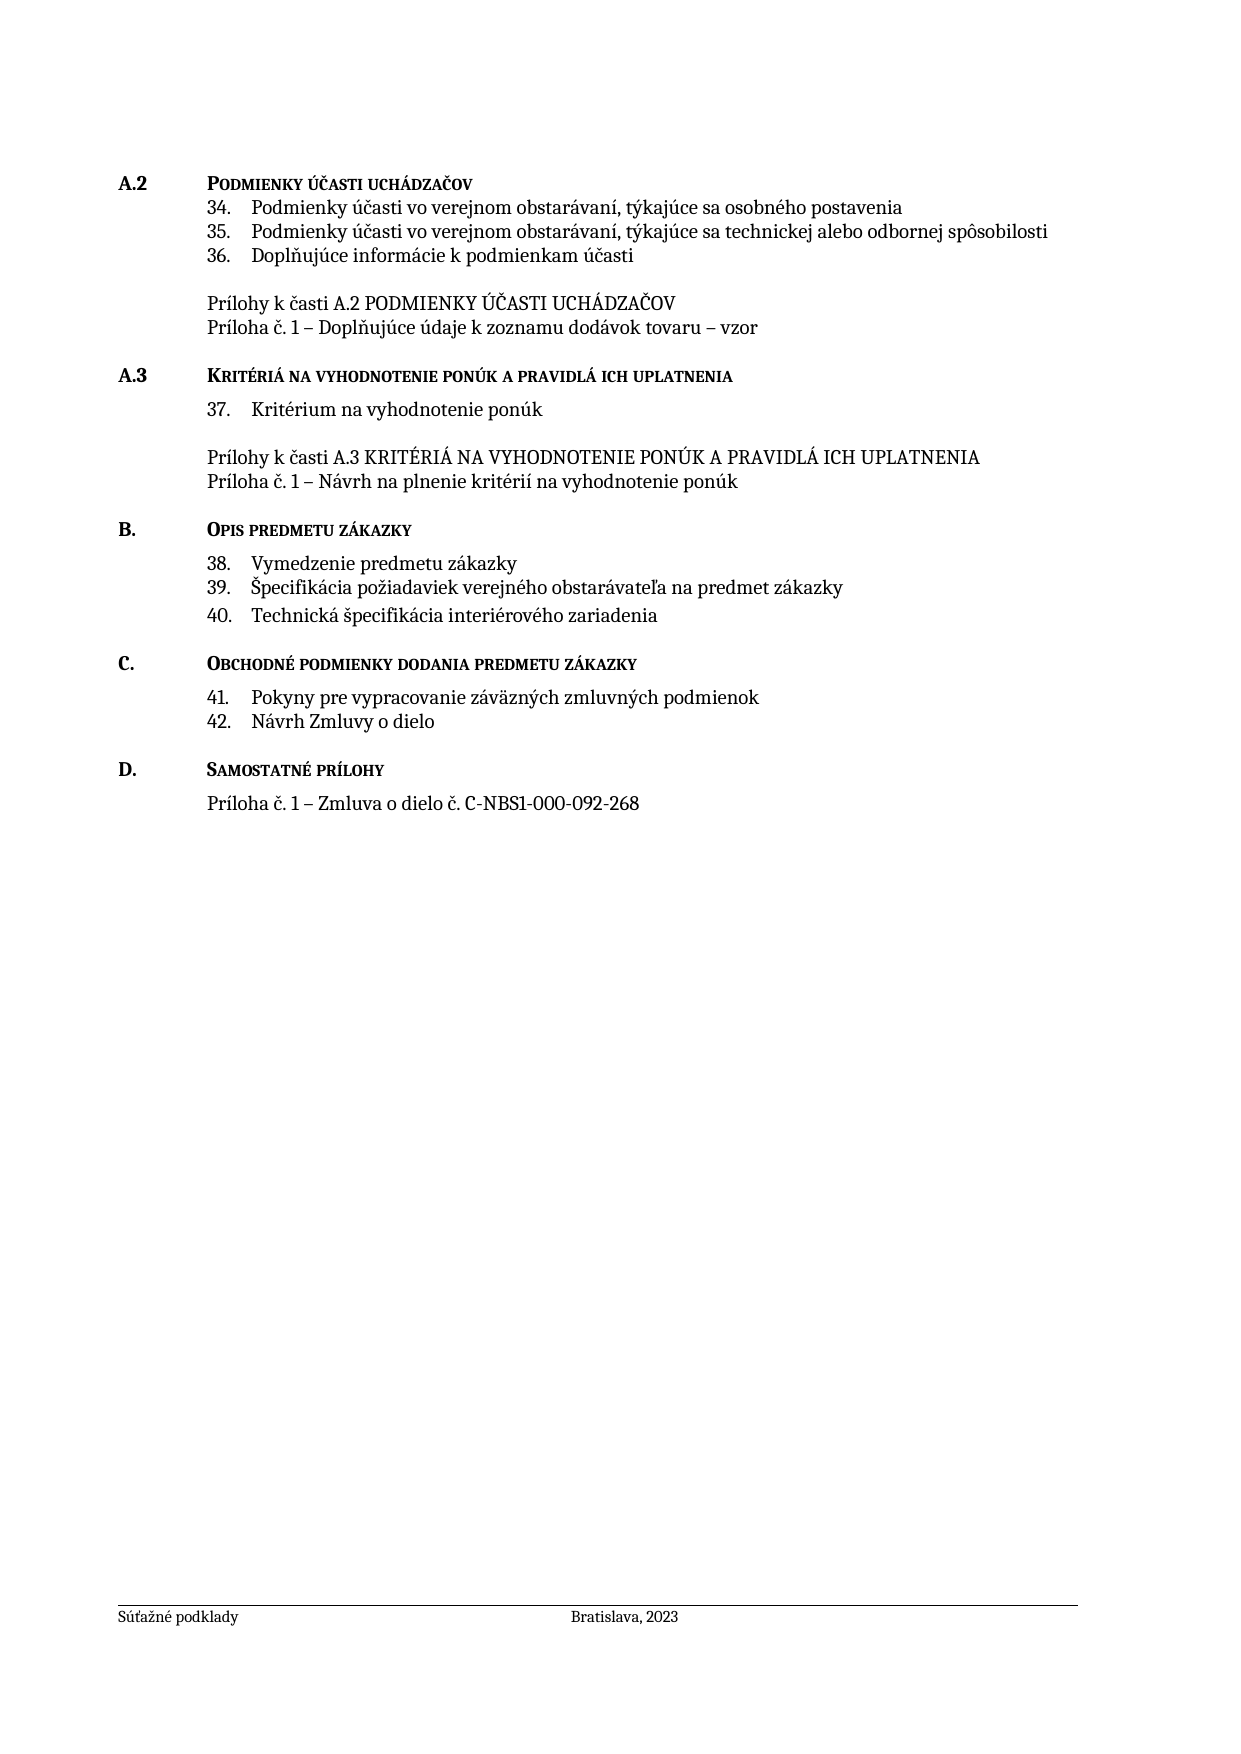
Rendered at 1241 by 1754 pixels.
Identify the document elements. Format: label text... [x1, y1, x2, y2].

text B. Opis predmetu zákazky [118, 517, 1093, 541]
text A.3 Kritériá na vyhodnotenie ponúk a pravidlá ich uplatnenia [118, 363, 1093, 387]
list Špecifikácia požiadaviek verejného obstarávateľa na predmet zákazky [207, 576, 1093, 600]
subtitle Podmienky účasti vo verejnom obstarávaní, týkajúce sa osobného postavenia [207, 196, 1093, 219]
text Príloha č. 1 – Doplňujúce údaje k zoznamu dodávok tovaru – vzor [207, 315, 1093, 339]
subtitle Doplňujúce informácie k podmienkam účasti [207, 243, 1093, 267]
text C. Obchodné podmienky dodania predmetu zákazky [118, 651, 1093, 675]
text D. Samostatné prílohy [118, 757, 1093, 781]
text A.2 Podmienky účasti uchádzačov [118, 172, 1093, 196]
subtitle Podmienky účasti vo verejnom obstarávaní, týkajúce sa technickej alebo odbornej spôsobilosti [207, 219, 1093, 243]
text Prílohy k časti A.3 KRITÉRIÁ NA VYHODNOTENIE PONÚK A PRAVIDLÁ ICH UPLATNENIA [207, 446, 1093, 469]
text Prílohy k časti A.2 PODMIENKY ÚČASTI UCHÁDZAČOV [207, 291, 1093, 315]
text Príloha č. 1 – Návrh na plnenie kritérií na vyhodnotenie ponúk [207, 469, 1093, 493]
subtitle Vymedzenie predmetu zákazky [207, 552, 1093, 576]
subtitle Technická špecifikácia interiérového zariadenia [207, 603, 1093, 627]
text Príloha č. 1 – Zmluva o dielo č. C-NBS1-000-092-268 [133, 792, 1093, 816]
subtitle Návrh Zmluvy o dielo [207, 709, 1093, 733]
subtitle Pokyny pre vypracovanie záväzných zmluvných podmienok [207, 686, 1093, 709]
subtitle Kritérium na vyhodnotenie ponúk [207, 398, 1093, 422]
